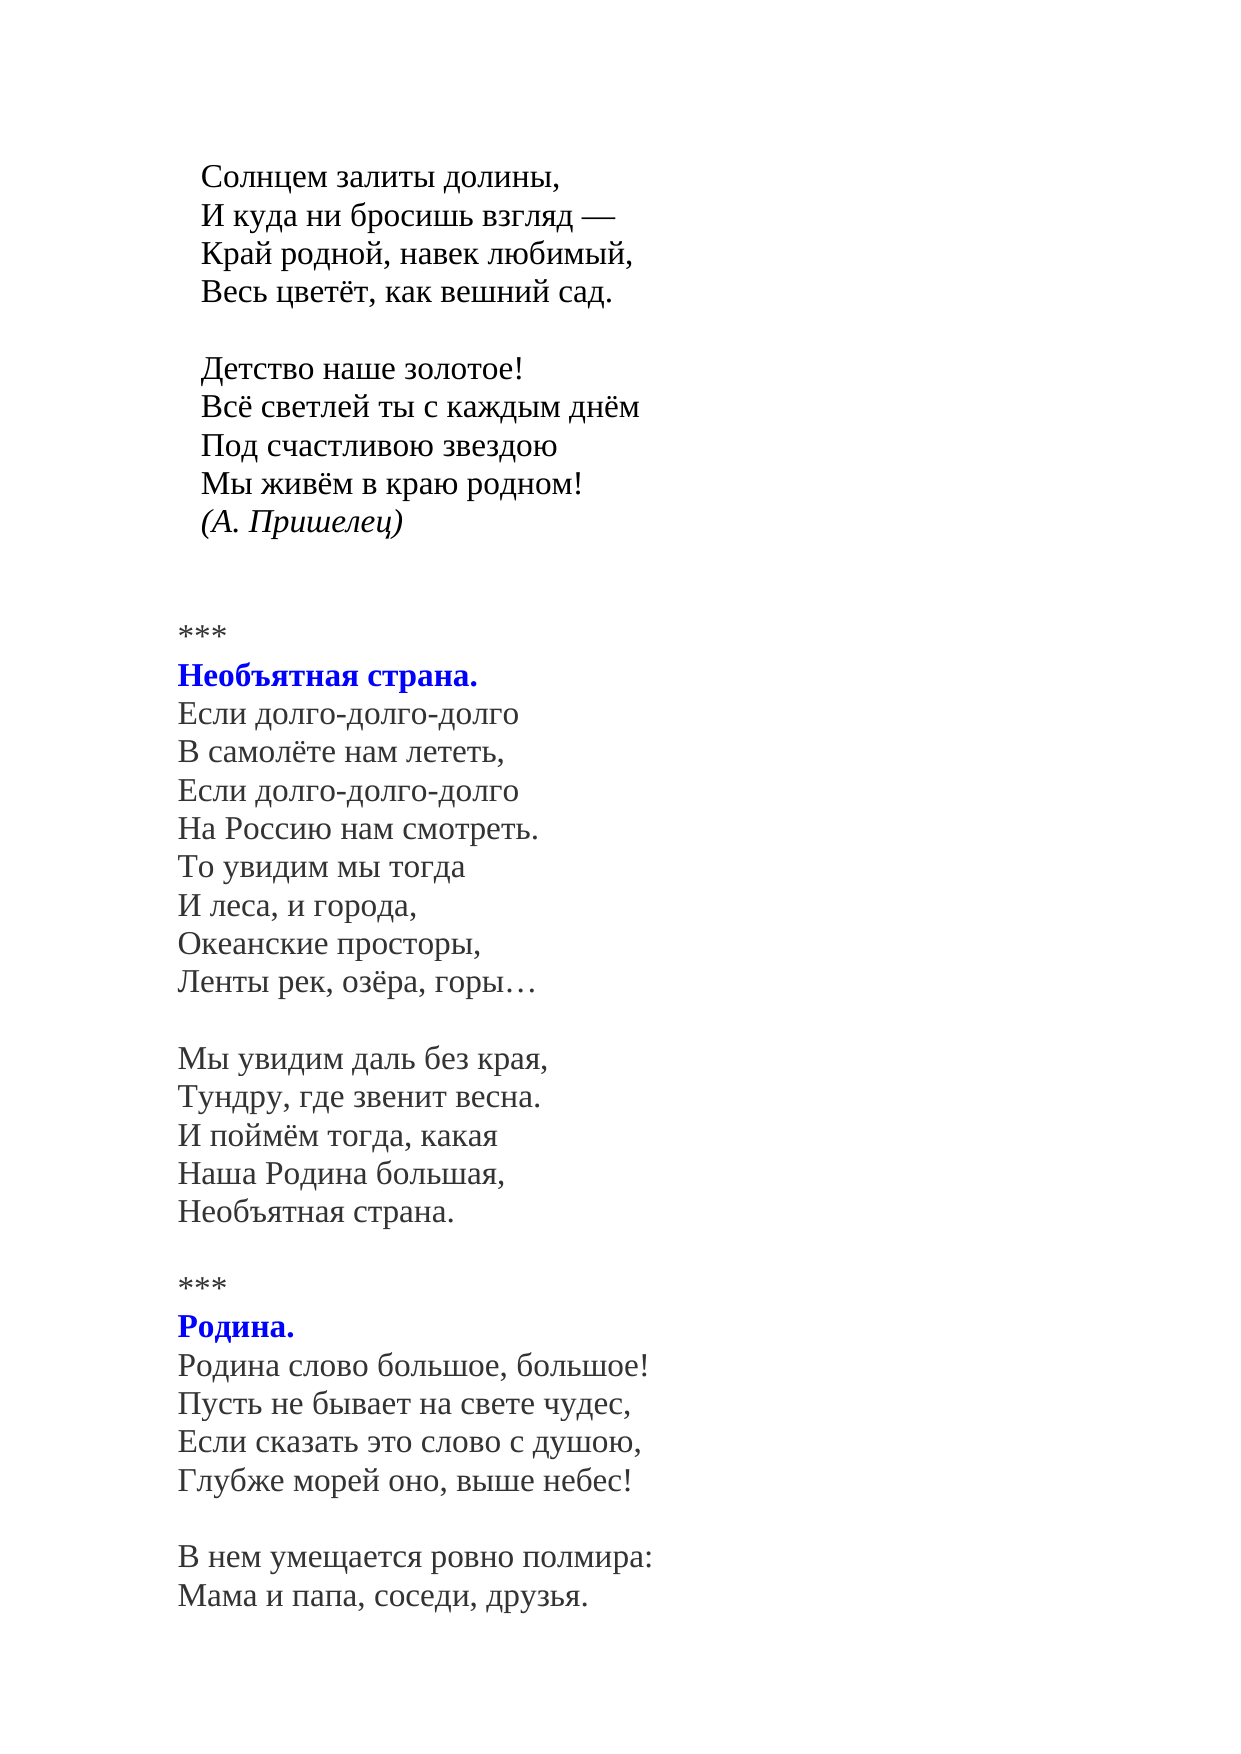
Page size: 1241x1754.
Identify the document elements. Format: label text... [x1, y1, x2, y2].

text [201, 118, 1128, 501]
text (А. Пришелец) [201, 501, 1128, 540]
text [177, 540, 1152, 1613]
